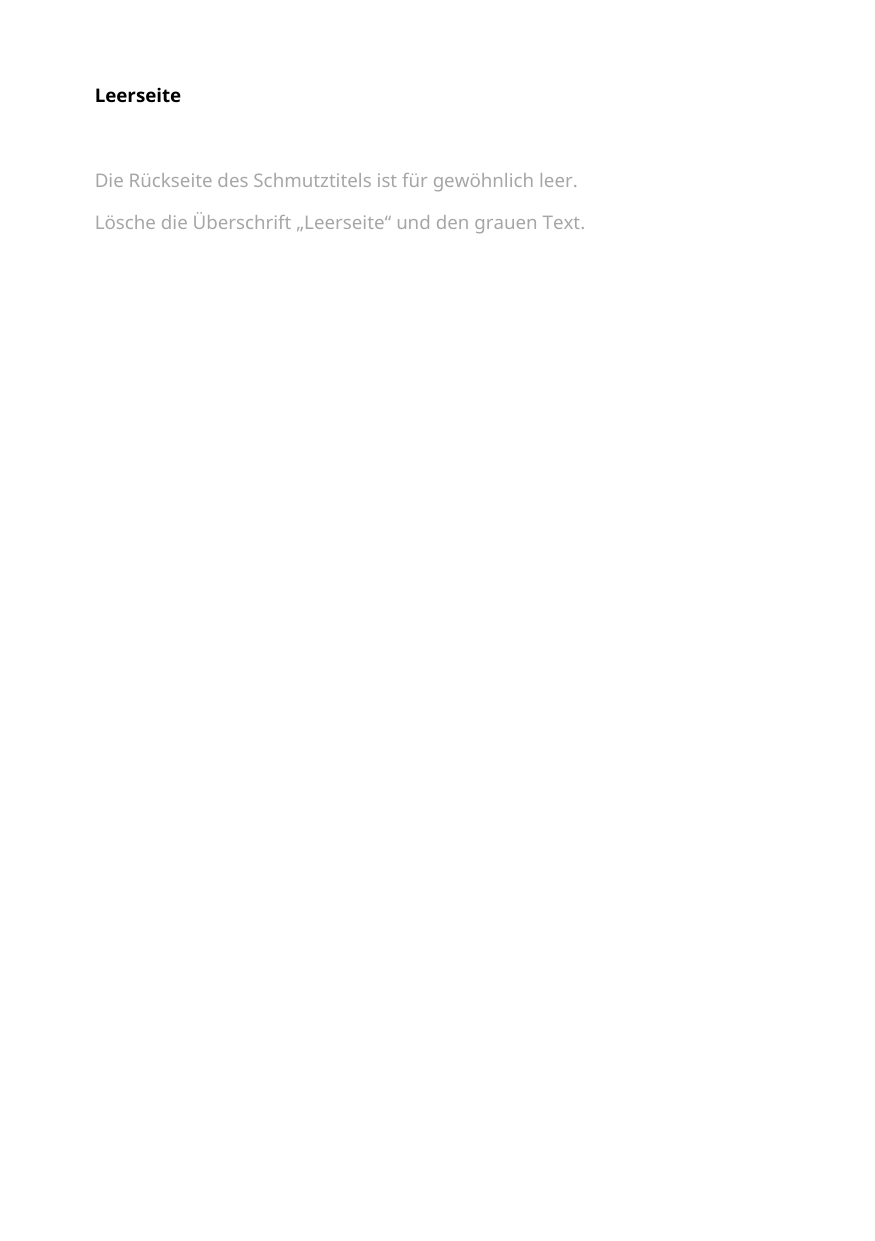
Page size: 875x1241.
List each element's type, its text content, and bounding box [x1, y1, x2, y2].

text Leerseite [94, 83, 768, 108]
text Lösche die Überschrift „Leerseite“ und den grauen Text. [94, 209, 768, 235]
text Die Rückseite des Schmutztitels ist für gewöhnlich leer. [94, 167, 768, 193]
